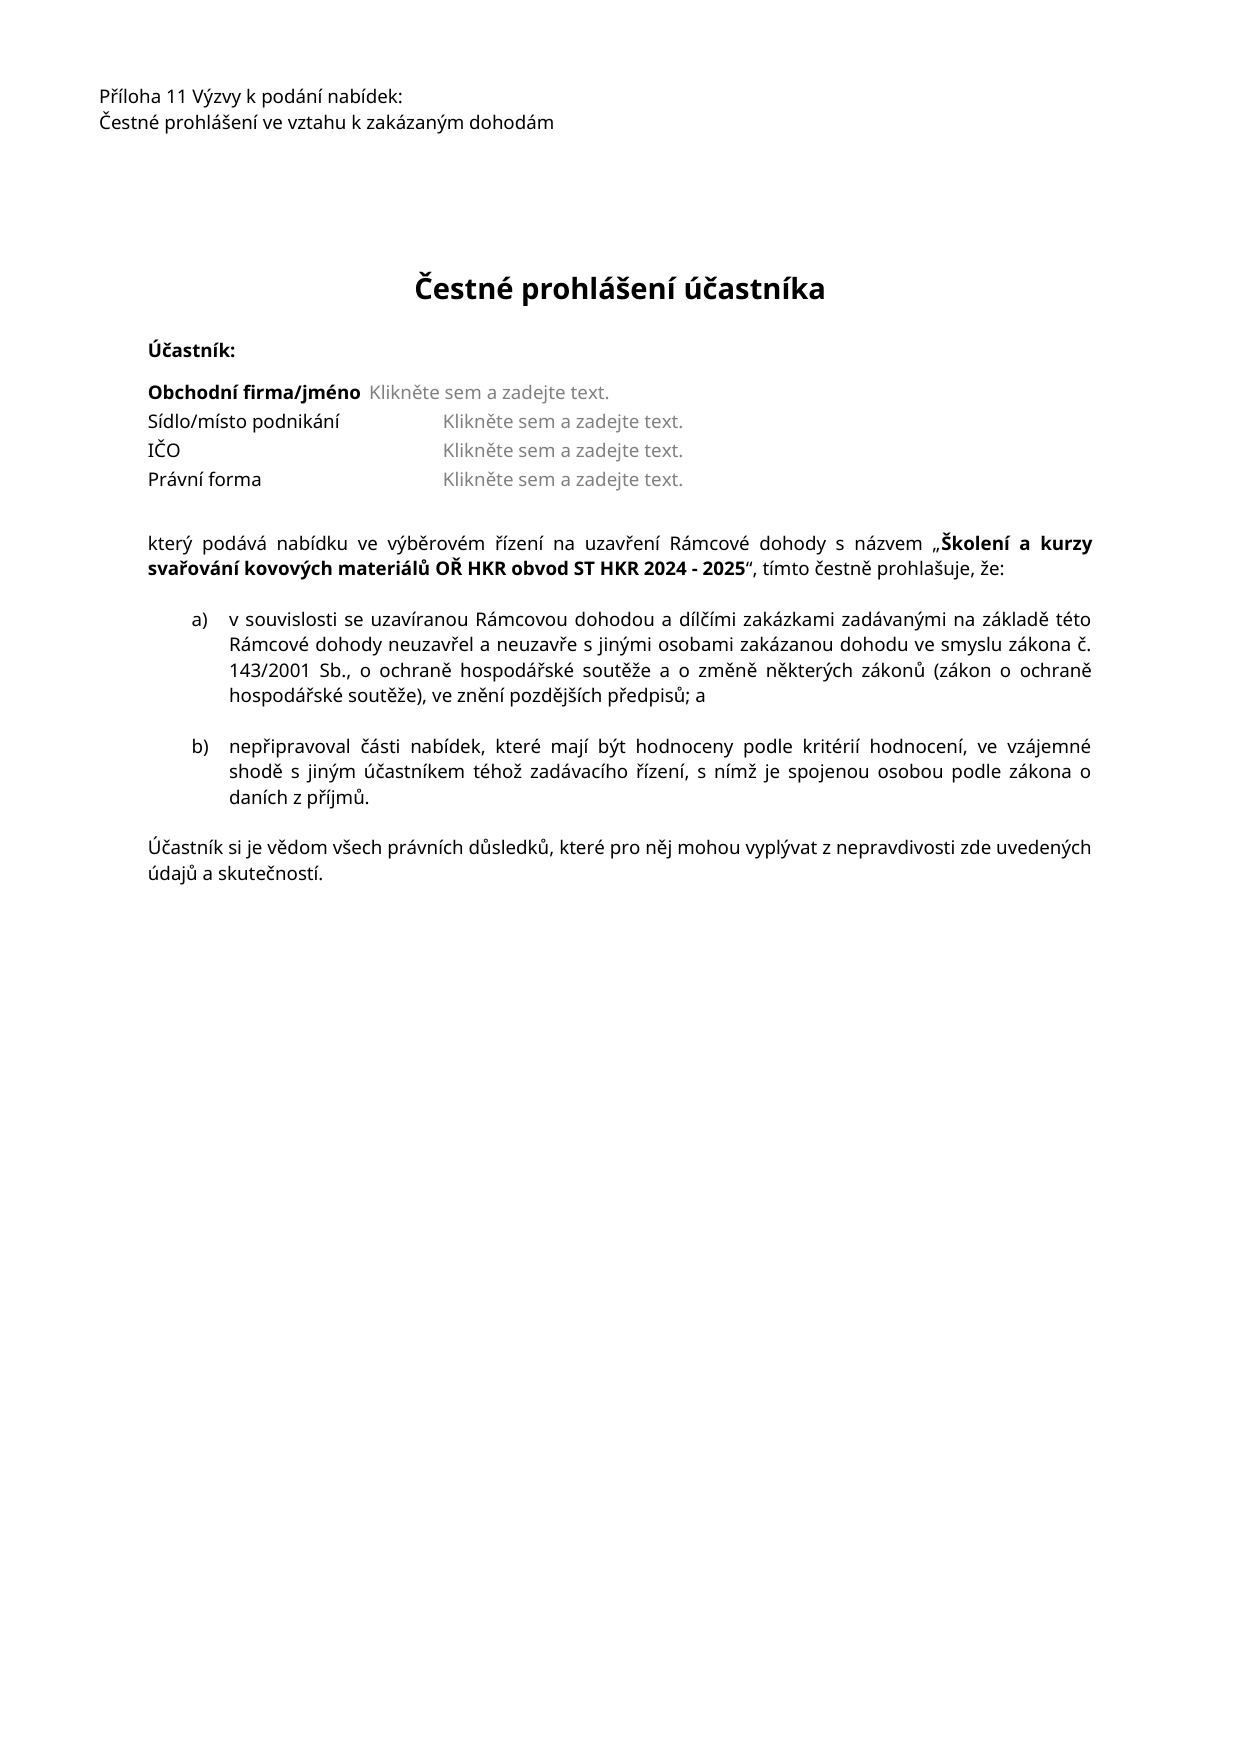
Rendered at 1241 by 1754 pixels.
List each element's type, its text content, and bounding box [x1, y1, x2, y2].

text Obchodní firma/jméno [148, 376, 1093, 405]
list nepřipravoval části nabídek, které mají být hodnoceny podle kritérií hodnocení, ve vzájemné shodě s jiným účastníkem téhož zadávacího řízení, s nímž je spojenou osobou podle zákona o daních z příjmů. [191, 733, 1093, 810]
title Čestné prohlášení účastníka [148, 268, 1093, 308]
text IČO [148, 434, 1093, 463]
text Právní forma [148, 463, 1093, 492]
text který podává nabídku ve výběrovém řízení na uzavření Rámcové dohody s názvem „Školení a kurzy svařování kovových materiálů OŘ HKR obvod ST HKR 2024 - 2025“, tímto čestně prohlašuje, že: [148, 530, 1093, 581]
text Účastník: [148, 333, 1093, 364]
text Sídlo/místo podnikání [148, 405, 1093, 434]
list v souvislosti se uzavíranou Rámcovou dohodou a dílčími zakázkami zadávanými na základě této Rámcové dohody neuzavřel a neuzavře s jinými osobami zakázanou dohodu ve smyslu zákona č. 143/2001 Sb., o ochraně hospodářské soutěže a o změně některých zákonů (zákon o ochraně hospodářské soutěže), ve znění pozdějších předpisů; a [191, 606, 1093, 708]
text Účastník si je vědom všech právních důsledků, které pro něj mohou vyplývat z nepravdivosti zde uvedených údajů a skutečností. [148, 835, 1093, 886]
